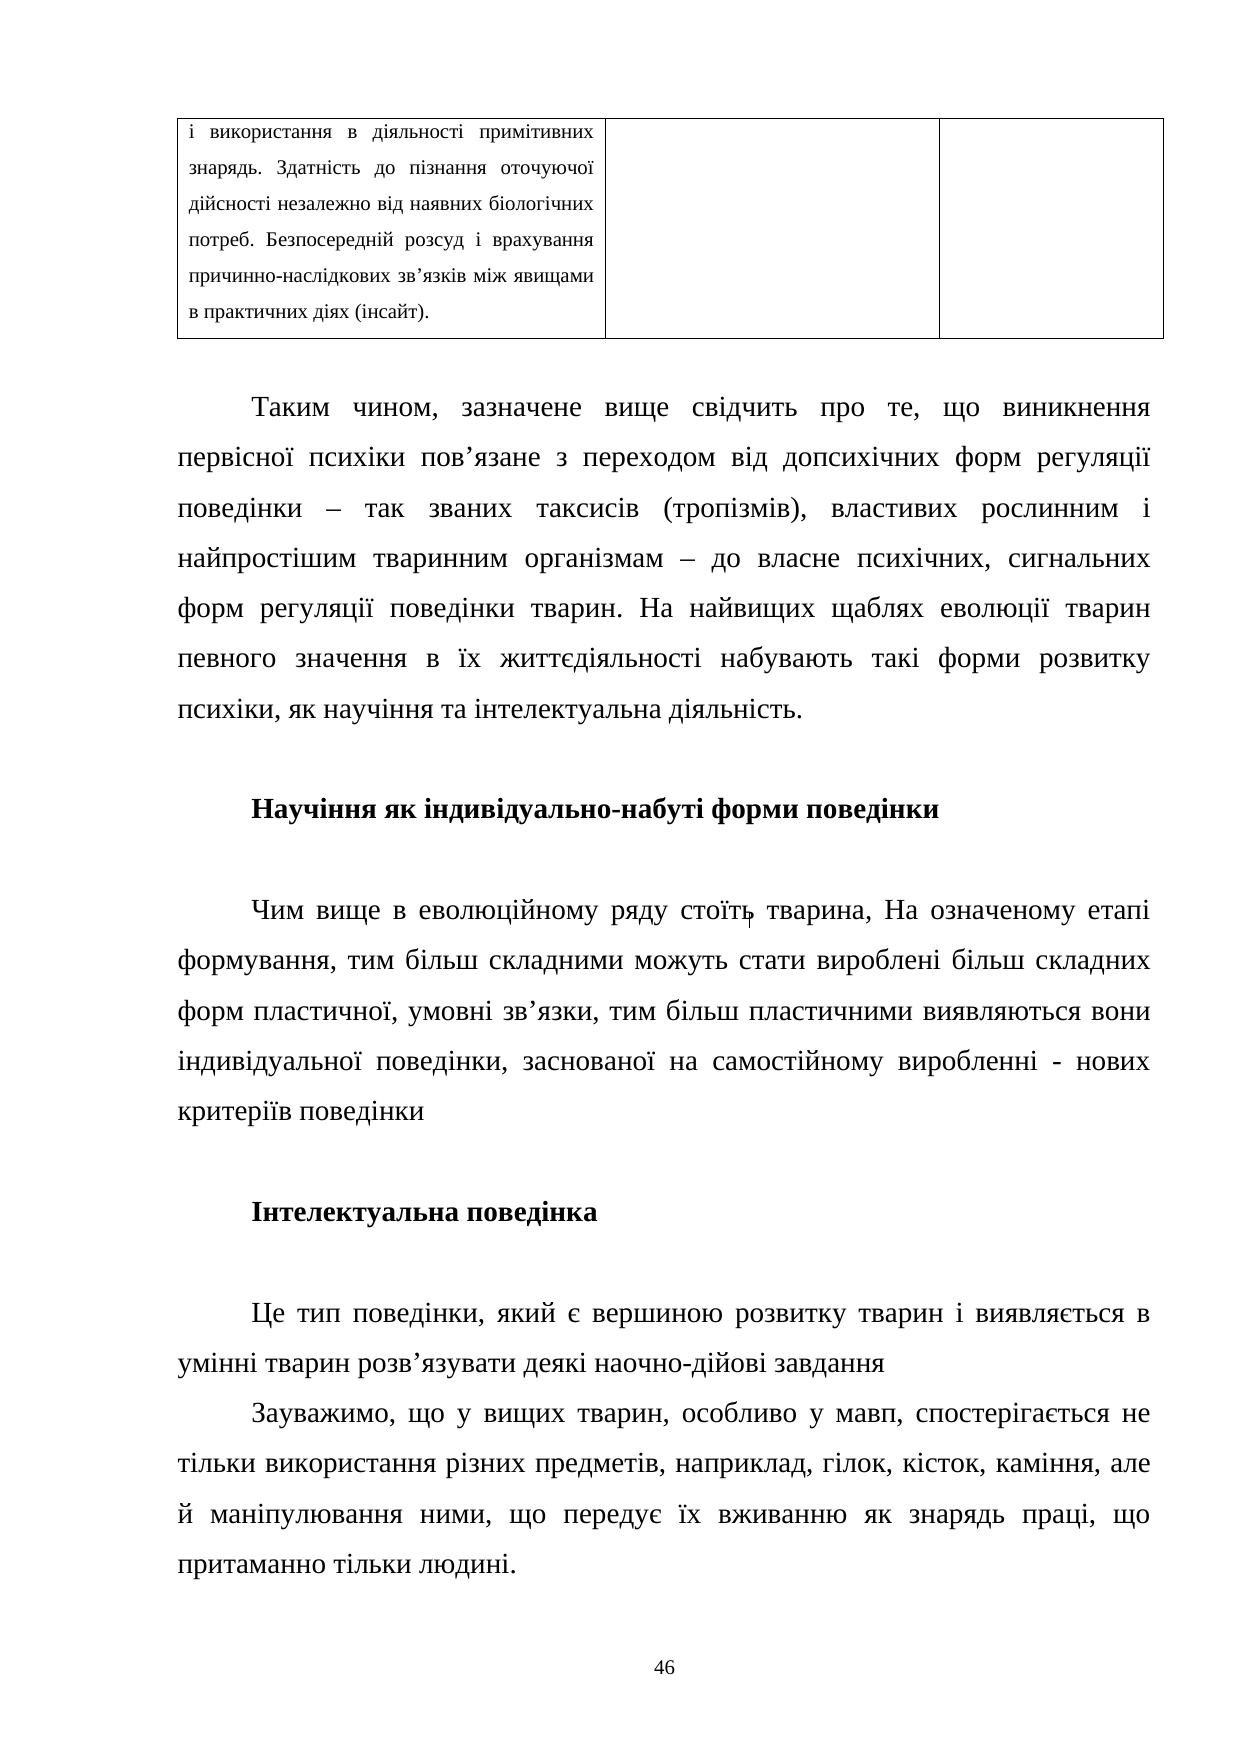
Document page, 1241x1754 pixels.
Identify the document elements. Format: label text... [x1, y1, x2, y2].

text Це тип поведінки, який є вершиною розвитку тварин і виявляється в умінні тварин розв’язувати деякі наочно-дійові завдання [177, 1295, 1152, 1378]
text Таким чином, зазначене вище свідчить про те, що виникнення первісної психіки пов’язане з переходом від допсихічних форм регуляції поведінки – так званих таксисів (тропізмів), властивих рослинним і найпростішим тваринним організмам – до власне психічних, сигнальних форм регуляції поведінки тварин. На найвищих щаблях еволюції тварин певного значення в їх життєдіяльності набувають такі форми розвитку психіки, як научіння та інтелектуальна діяльність. [177, 389, 1152, 724]
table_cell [940, 119, 1163, 338]
text Зауважимо, що у вищих тварин, особливо у мавп, спостерігається не тільки використання різних предметів, наприклад, гілок, кісток, каміння, але й маніпулювання ними, що передує їх вживанню як знарядь праці, що притаманно тільки людині. [177, 1395, 1152, 1580]
text Научіння як індивідуально-набуті форми поведінки [177, 792, 1152, 825]
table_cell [178, 119, 605, 338]
text Чим вище в еволюційному ряду стоїть тварина, На означеному етапі формування, тим більш складними можуть стати вироблені більш складних форм пластичної, умовні зв’язки, тим більш пластичними виявляються вони індивідуальної поведінки, заснованої на самостійному виробленні - нових критеріїв поведінки [177, 892, 1152, 1127]
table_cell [606, 119, 939, 338]
text Інтелектуальна поведінка [177, 1194, 1152, 1228]
